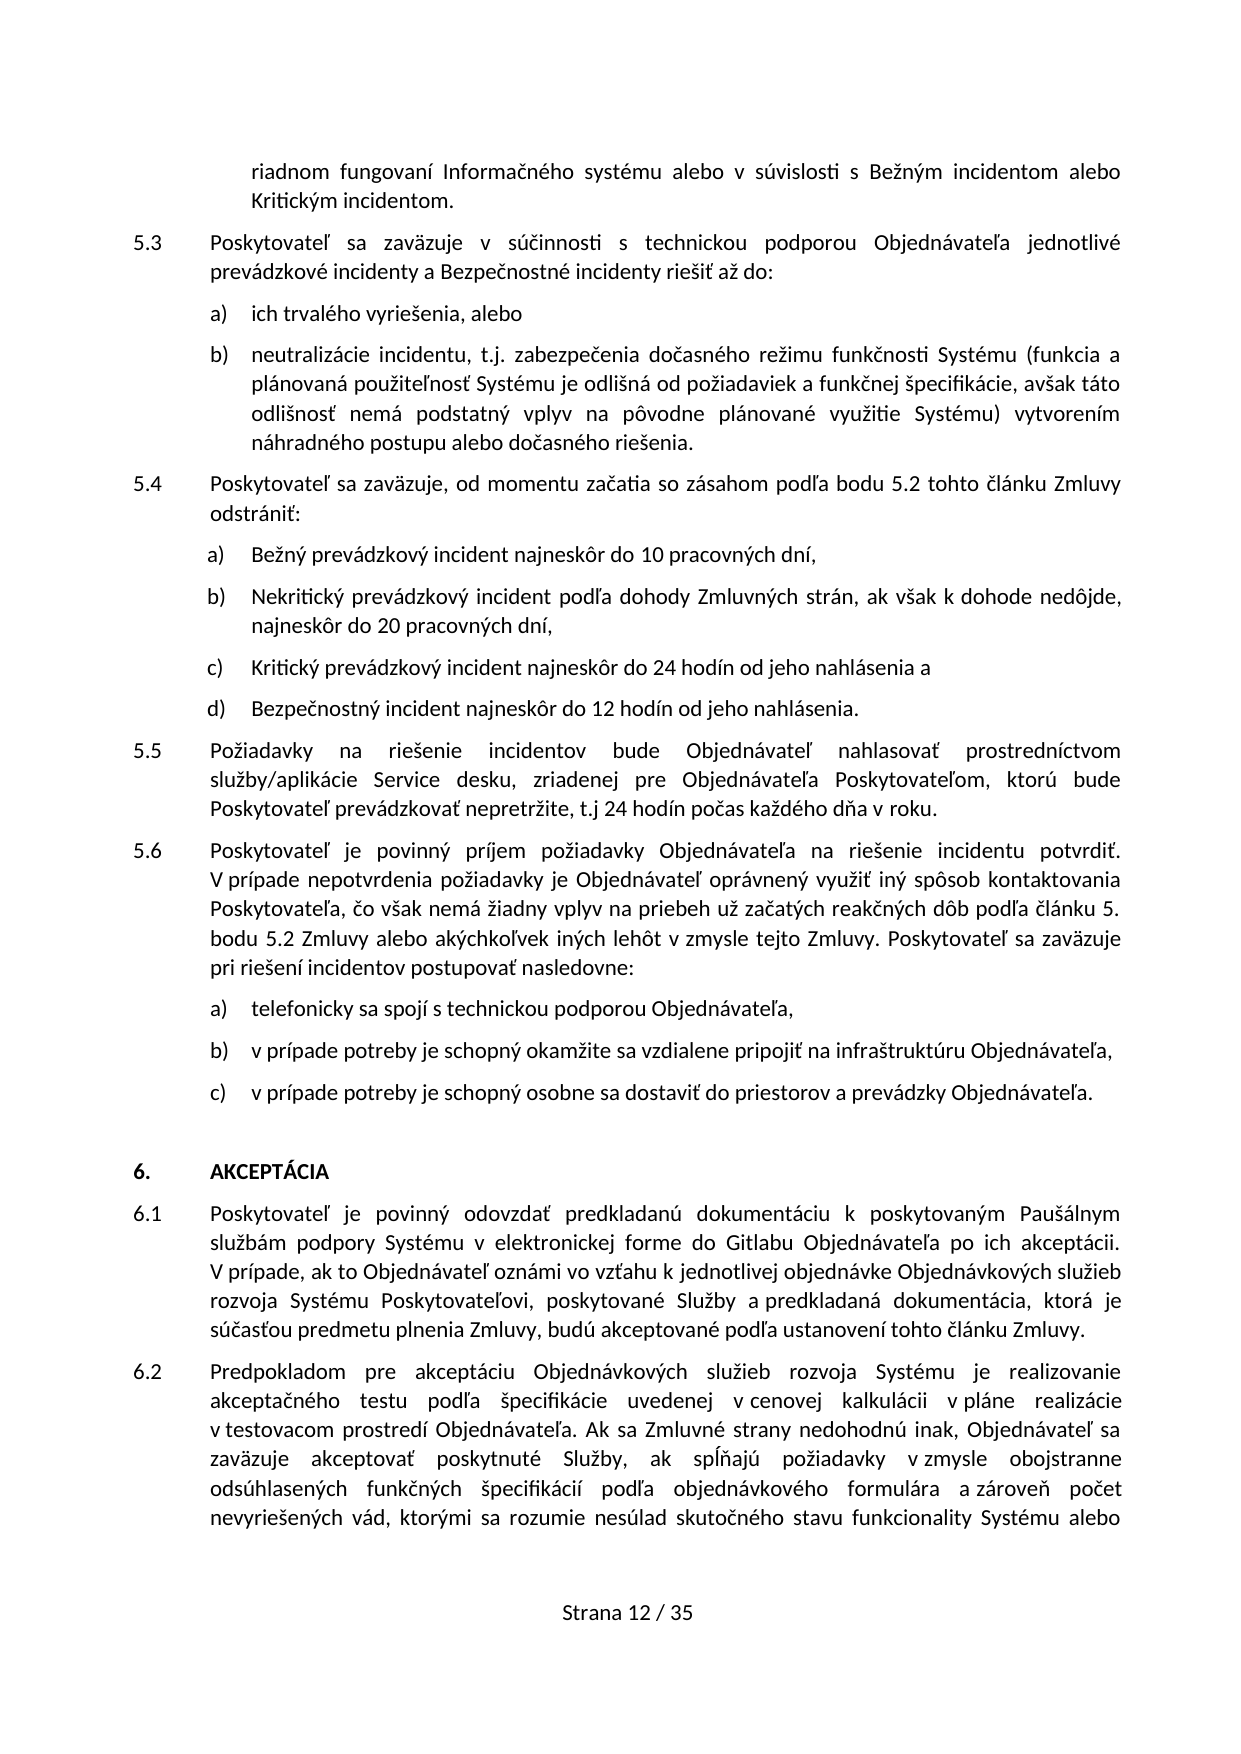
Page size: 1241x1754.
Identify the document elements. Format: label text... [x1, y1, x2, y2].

list v prípade potreby je schopný osobne sa dostaviť do priestorov a prevádzky Objednávateľa. [210, 1077, 1122, 1106]
text Poskytovateľ je povinný príjem požiadavky Objednávateľa na riešenie incidentu potvrdiť. V prípade nepotvrdenia požiadavky je Objednávateľ oprávnený využiť iný spôsob kontaktovania Poskytovateľa, čo však nemá žiadny vplyv na priebeh už začatých reakčných dôb podľa článku 5. bodu 5.2 Zmluvy alebo akýchkoľvek iných lehôt v zmysle tejto Zmluvy. Poskytovateľ sa zaväzuje pri riešení incidentov postupovať nasledovne: [133, 835, 1122, 981]
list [207, 156, 1122, 214]
list Bezpečnostný incident najneskôr do 12 hodín od jeho nahlásenia. [207, 693, 1122, 723]
list Kritický prevádzkový incident najneskôr do 24 hodín od jeho nahlásenia a [207, 652, 1122, 681]
text Požiadavky na riešenie incidentov bude Objednávateľ nahlasovať prostredníctvom služby/aplikácie Service desku, zriadenej pre Objednávateľa Poskytovateľom, ktorú bude Poskytovateľ prevádzkovať nepretržite, t.j 24 hodín počas každého dňa v roku. [133, 735, 1122, 823]
list telefonicky sa spojí s technickou podporou Objednávateľa, [210, 993, 1122, 1023]
list Bežný prevádzkový incident najneskôr do 10 pracovných dní, [207, 539, 1122, 568]
list ich trvalého vyriešenia, alebo [210, 298, 1122, 327]
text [133, 1356, 1122, 1531]
text Poskytovateľ sa zaväzuje v súčinnosti s technickou podporou Objednávateľa jednotlivé prevádzkové incidenty a Bezpečnostné incidenty riešiť až do: [133, 227, 1122, 285]
text Poskytovateľ sa zaväzuje, od momentu začatia so zásahom podľa bodu 5.2 tohto článku Zmluvy odstrániť: [133, 468, 1122, 527]
list v prípade potreby je schopný okamžite sa vzdialene pripojiť na infraštruktúru Objednávateľa, [210, 1035, 1122, 1064]
text Poskytovateľ je povinný odovzdať predkladanú dokumentáciu k poskytovaným Paušálnym službám podpory Systému v elektronickej forme do Gitlabu Objednávateľa po ich akceptácii. V prípade, ak to Objednávateľ oznámi vo vzťahu k jednotlivej objednávke Objednávkových služieb rozvoja Systému Poskytovateľovi, poskytované Služby a predkladaná dokumentácia, ktorá je súčasťou predmetu plnenia Zmluvy, budú akceptované podľa ustanovení tohto článku Zmluvy. [133, 1198, 1122, 1343]
list Nekritický prevádzkový incident podľa dohody Zmluvných strán, ak však k dohode nedôjde, najneskôr do 20 pracovných dní, [207, 581, 1122, 639]
text AKCEPTÁCIA [133, 1156, 1122, 1185]
list neutralizácie incidentu, t.j. zabezpečenia dočasného režimu funkčnosti Systému (funkcia a plánovaná použiteľnosť Systému je odlišná od požiadaviek a funkčnej špecifikácie, avšak táto odlišnosť nemá podstatný vplyv na pôvodne plánované využitie Systému) vytvorením náhradného postupu alebo dočasného riešenia. [210, 339, 1122, 456]
